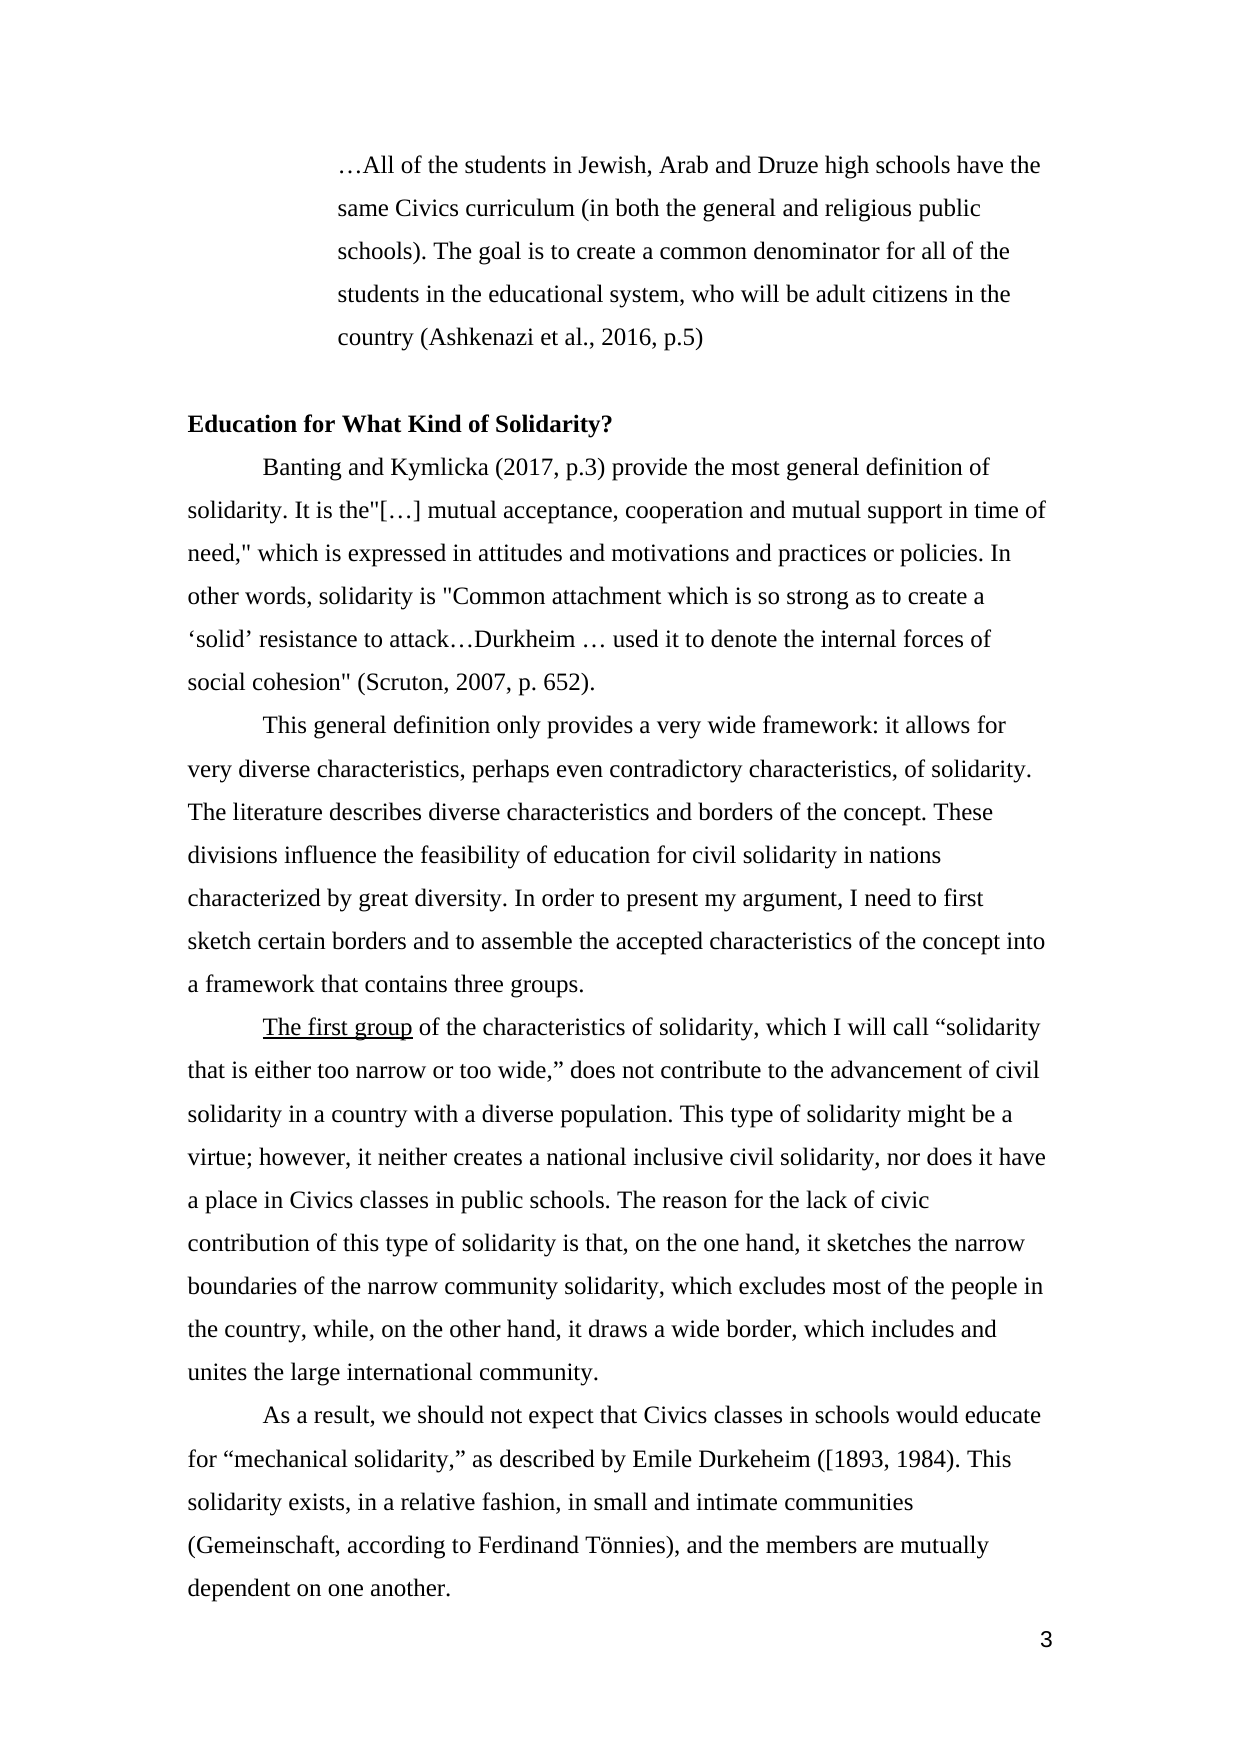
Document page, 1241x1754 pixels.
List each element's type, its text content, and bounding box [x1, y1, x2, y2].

text This general definition only provides a very wide framework: it allows for very diverse characteristics, perhaps even contradictory characteristics, of solidarity. The literature describes diverse characteristics and borders of the concept. These divisions influence the feasibility of education for civil solidarity in nations characterized by great diversity. In order to present my argument, I need to first sketch certain borders and to assemble the accepted characteristics of the concept into a framework that contains three groups. [187, 711, 1053, 998]
text Education for What Kind of Solidarity? [187, 409, 1053, 437]
text Banting and Kymlicka (2017, p.3) provide the most general definition of solidarity. It is the"[…] mutual acceptance, cooperation and mutual support in time of need," which is expressed in attitudes and motivations and practices or policies. In other words, solidarity is "Common attachment which is so strong as to create a ‘solid’ resistance to attack…Durkheim … used it to denote the internal forces of social cohesion" (Scruton, 2007, p. 652). [187, 452, 1053, 696]
text The first group of the characteristics of solidarity, which I will call “solidarity that is either too narrow or too wide,” does not contribute to the advancement of civil solidarity in a country with a diverse population. This type of solidarity might be a virtue; however, it neither creates a national inclusive civil solidarity, nor does it have a place in Civics classes in public schools. The reason for the lack of civic contribution of this type of solidarity is that, on the one hand, it sketches the narrow boundaries of the narrow community solidarity, which excludes most of the people in the country, while, on the other hand, it draws a wide border, which includes and unites the large international community. As a result, we should not expect that Civics classes in schools would educate for “mechanical solidarity,” as described by Emile Durkeheim ([1893, 1984). This solidarity exists, in a relative fashion, in small and intimate communities (Gemeinschaft, according to Ferdinand Tönnies), and the members are mutually dependent on one another. [187, 1012, 1053, 1602]
text …All of the students in Jewish, Arab and Druze high schools have the same Civics curriculum (in both the general and religious public schools). The goal is to create a common denominator for all of the students in the educational system, who will be adult citizens in the country (Ashkenazi et al., 2016, p.5) [337, 150, 1053, 351]
